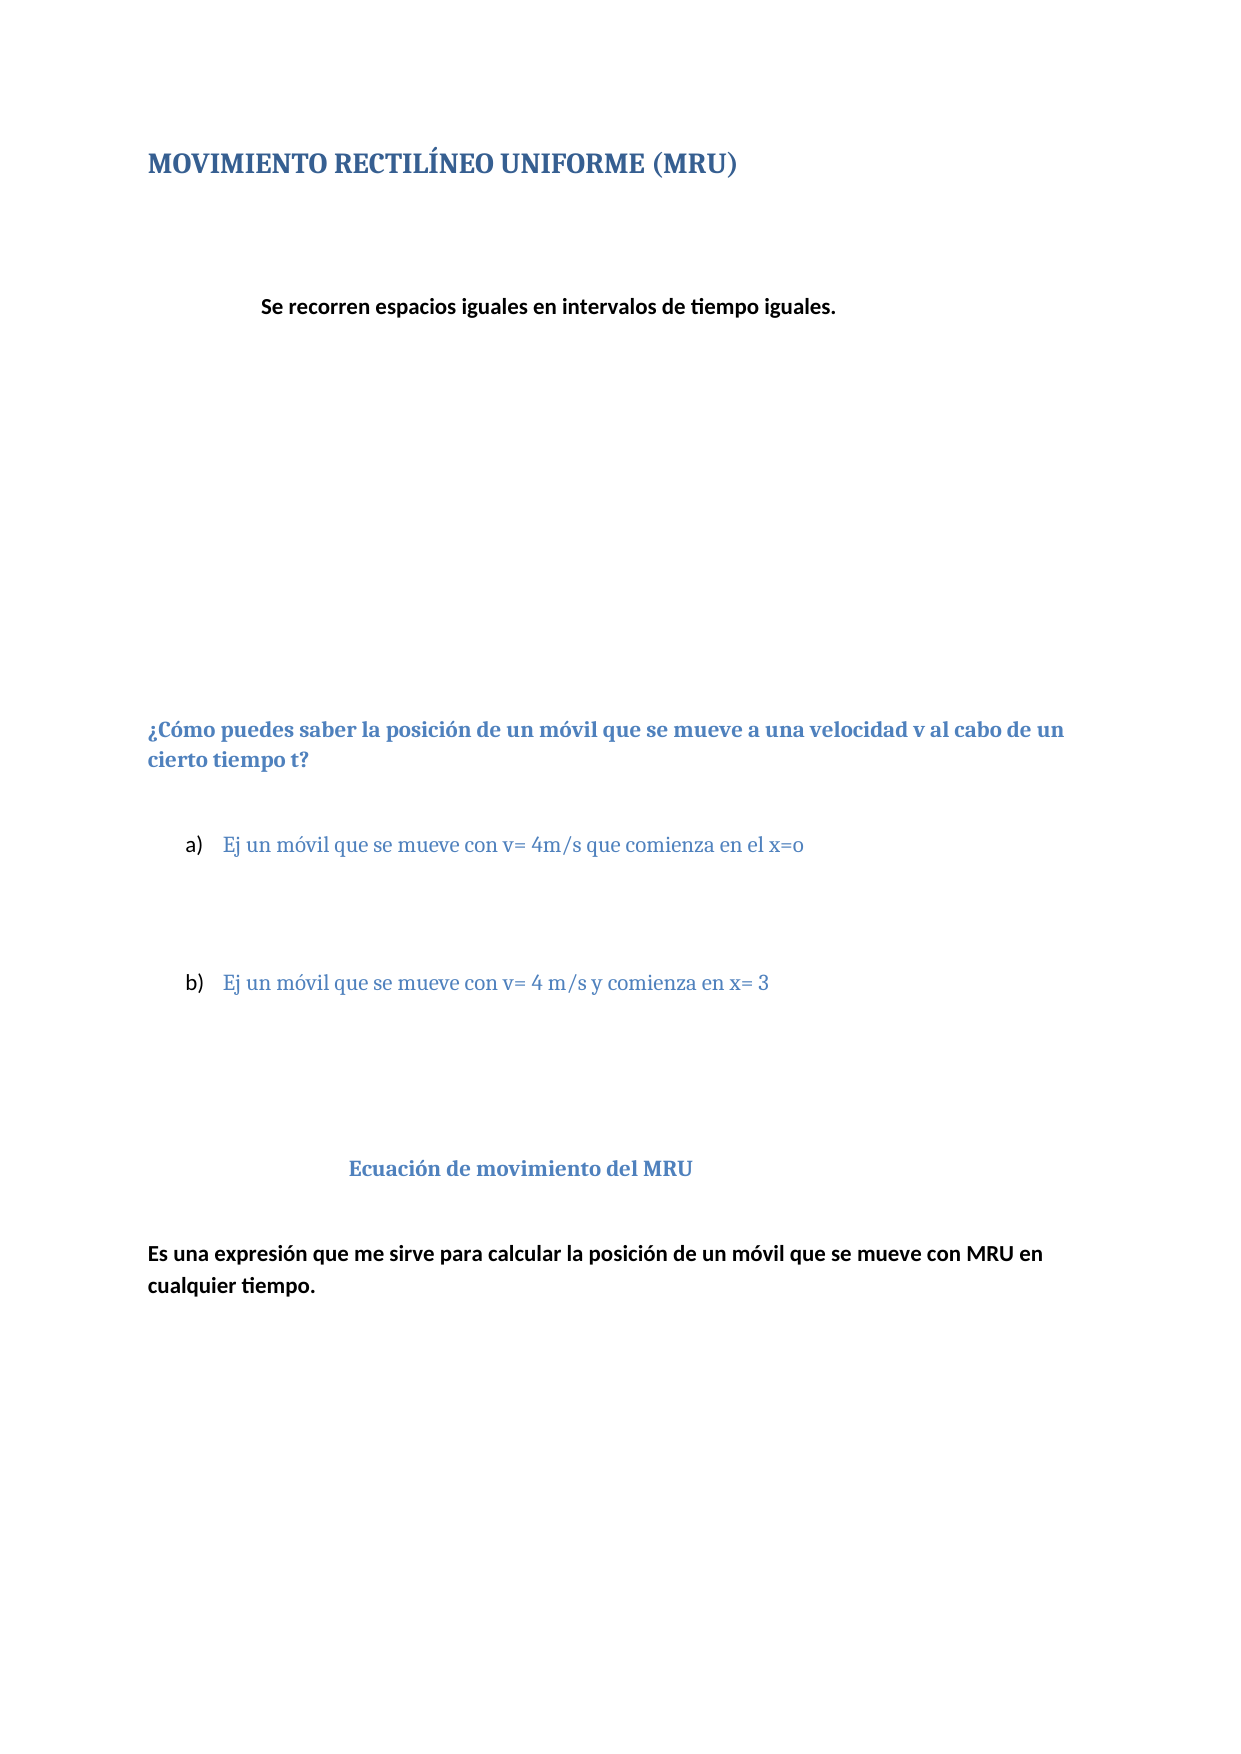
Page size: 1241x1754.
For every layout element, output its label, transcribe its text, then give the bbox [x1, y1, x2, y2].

text Es una expresión que me sirve para calcular la posición de un móvil que se mueve con MRU en cualquier tiempo. [148, 1239, 1093, 1300]
subtitle ¿Cómo puedes saber la posición de un móvil que se mueve a una velocidad v al cabo de un cierto tiempo t? [148, 716, 1093, 773]
subtitle MOVIMIENTO RECTILÍNEO UNIFORME (MRU) [148, 148, 1093, 181]
list Ej un móvil que se mueve con v= 4 m/s y comienza en x= 3 [185, 968, 1093, 996]
text Se recorren espacios iguales en intervalos de tiempo iguales. [148, 292, 1093, 320]
subtitle Ecuación de movimiento del MRU [148, 1156, 1093, 1183]
subtitle Ej un móvil que se mueve con v= 4m/s que comienza en el x=o [185, 830, 1093, 858]
